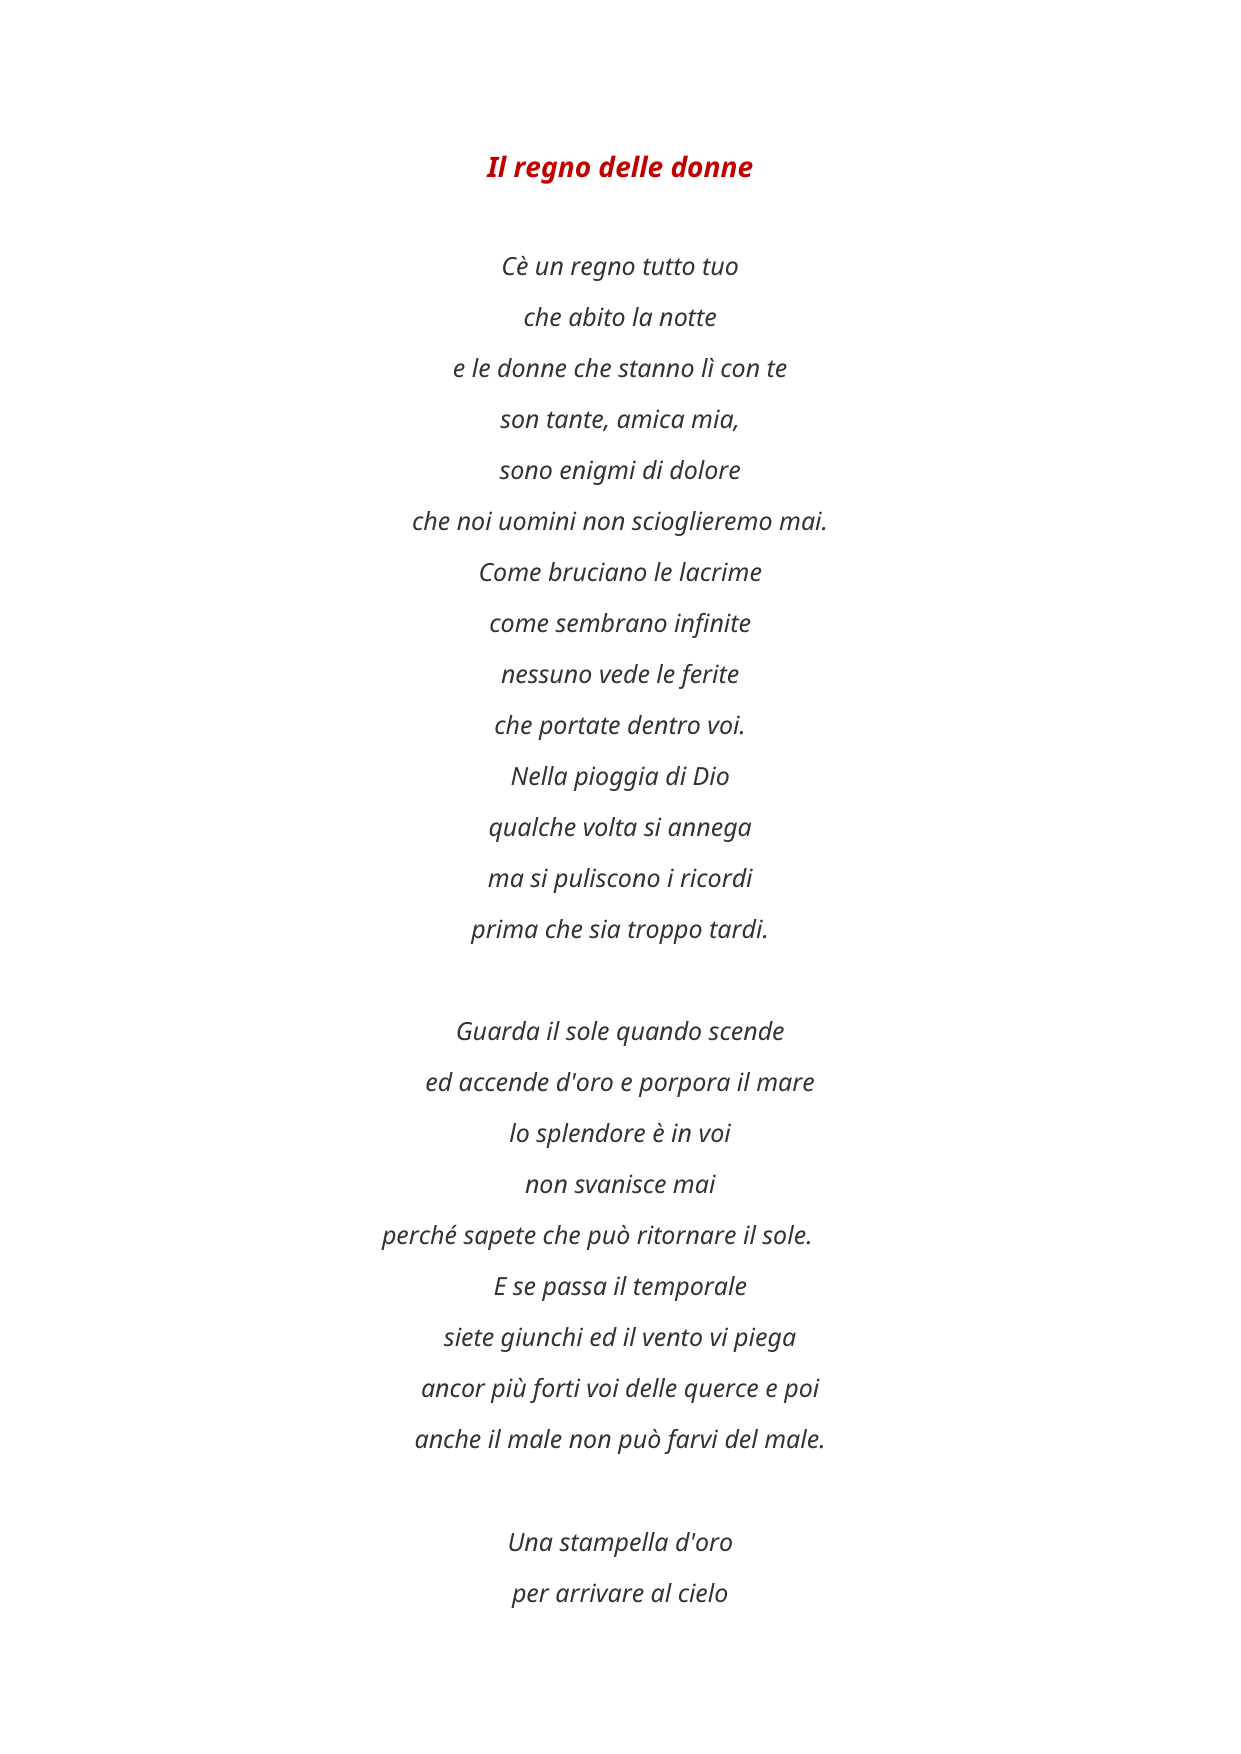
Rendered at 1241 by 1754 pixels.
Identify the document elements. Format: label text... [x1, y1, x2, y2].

text Il regno delle donne [118, 148, 1122, 186]
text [118, 248, 1122, 1609]
